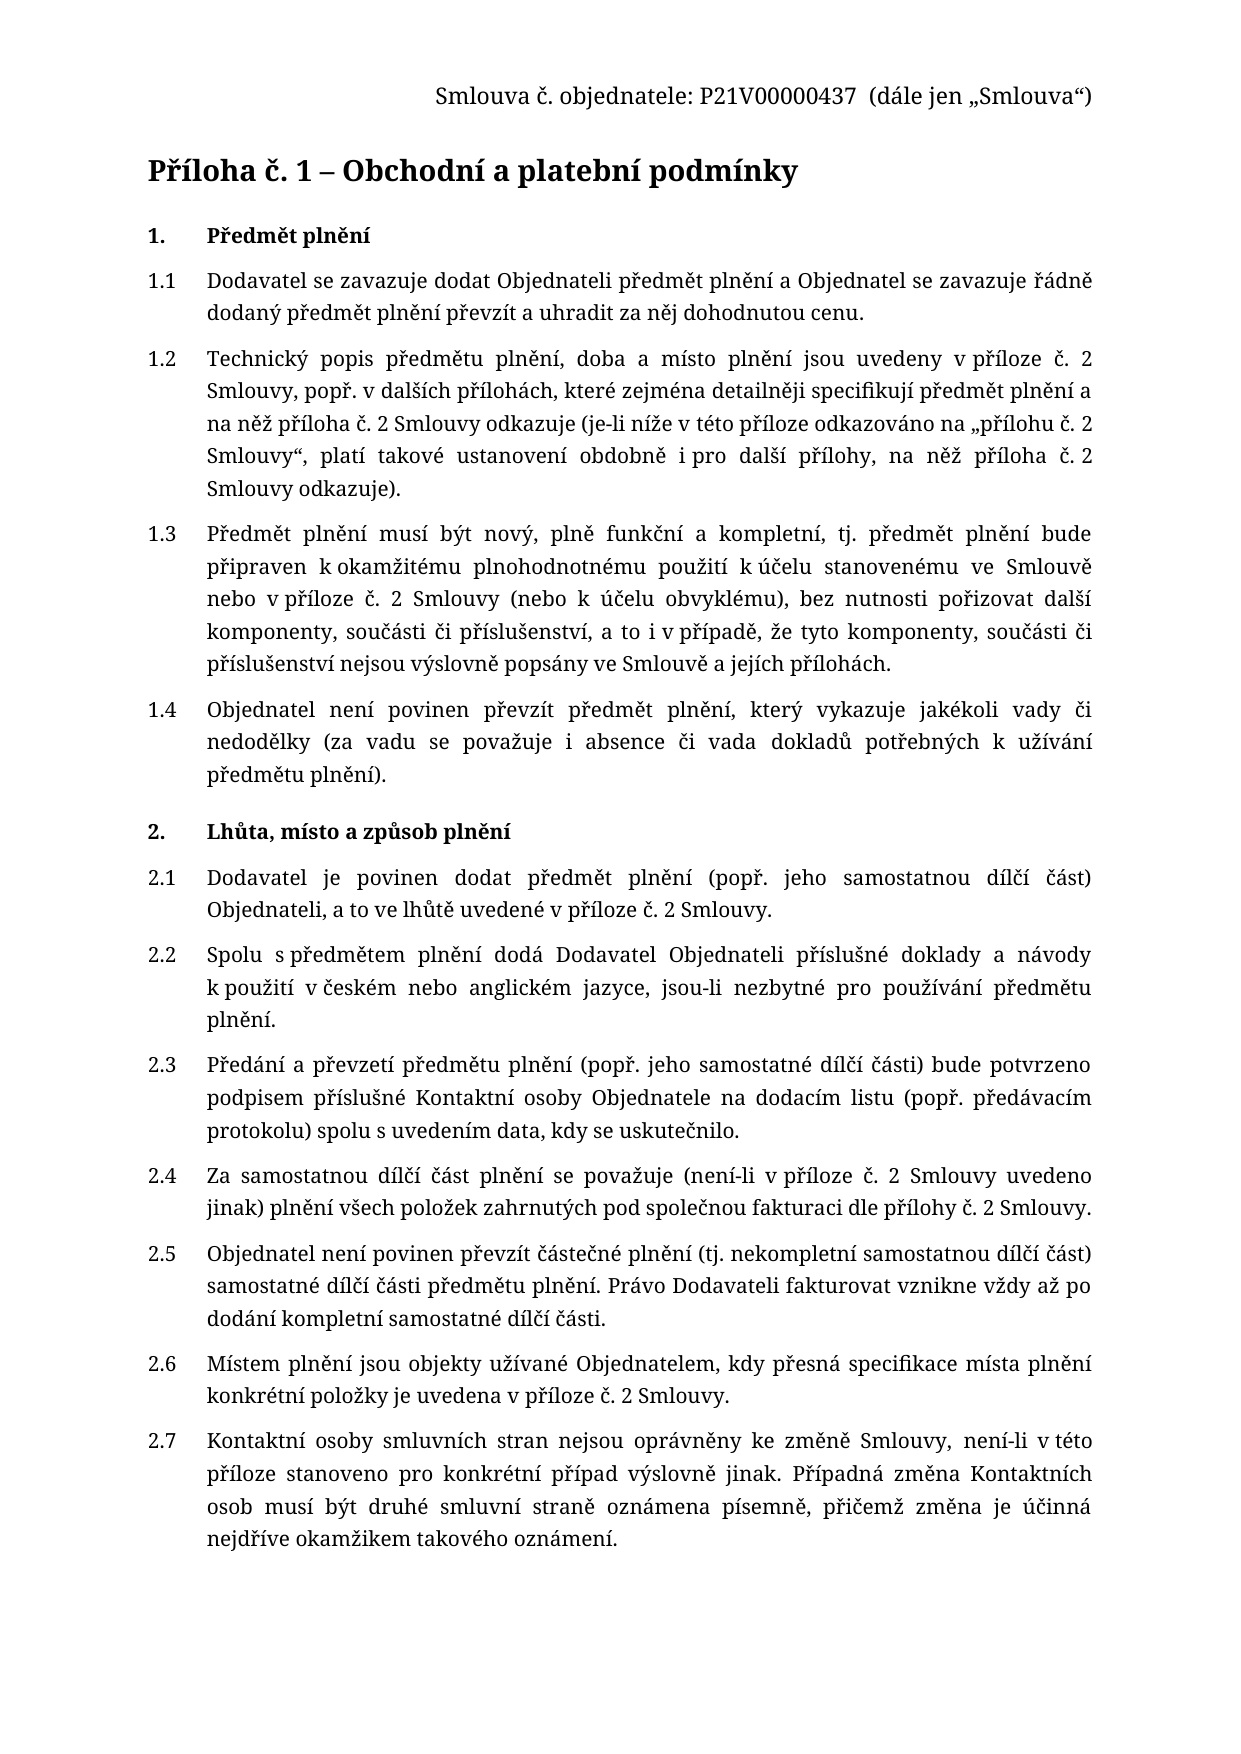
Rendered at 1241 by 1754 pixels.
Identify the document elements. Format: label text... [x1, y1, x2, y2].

list Spolu s předmětem plnění dodá Dodavatel Objednateli příslušné doklady a návody k použití v českém nebo anglickém jazyce, jsou-li nezbytné pro používání předmětu plnění. [148, 940, 1093, 1034]
text Příloha č. 1 – Obchodní a platební podmínky [148, 150, 1093, 190]
list Kontaktní osoby smluvních stran nejsou oprávněny ke změně Smlouvy, není-li v této příloze stanoveno pro konkrétní případ výslovně jinak. Případná změna Kontaktních osob musí být druhé smluvní straně oznámena písemně, přičemž změna je účinná nejdříve okamžikem takového oznámení. [148, 1427, 1093, 1553]
list Předmět plnění [148, 221, 1093, 249]
list Za samostatnou dílčí část plnění se považuje (není-li v příloze č. 2 Smlouvy uvedeno jinak) plnění všech položek zahrnutých pod společnou fakturaci dle přílohy č. 2 Smlouvy. [148, 1161, 1093, 1222]
list Dodavatel je povinen dodat předmět plnění (popř. jeho samostatnou dílčí část) Objednateli, a to ve lhůtě uvedené v příloze č. 2 Smlouvy. [148, 863, 1093, 924]
list Objednatel není povinen převzít předmět plnění, který vykazuje jakékoli vady či nedodělky (za vadu se považuje i absence či vada dokladů potřebných k užívání předmětu plnění). [148, 695, 1093, 788]
list Objednatel není povinen převzít částečné plnění (tj. nekompletní samostatnou dílčí část) samostatné dílčí části předmětu plnění. Právo Dodavateli fakturovat vznikne vždy až po dodání kompletní samostatné dílčí části. [148, 1239, 1093, 1332]
list Předmět plnění musí být nový, plně funkční a kompletní, tj. předmět plnění bude připraven k okamžitému plnohodnotnému použití k účelu stanovenému ve Smlouvě nebo v příloze č. 2 Smlouvy (nebo k účelu obvyklému), bez nutnosti pořizovat další komponenty, součásti či příslušenství, a to i v případě, že tyto komponenty, součásti či příslušenství nejsou výslovně popsány ve Smlouvě a jejích přílohách. [148, 519, 1093, 678]
list Místem plnění jsou objekty užívané Objednatelem, kdy přesná specifikace místa plnění konkrétní položky je uvedena v příloze č. 2 Smlouvy. [148, 1349, 1093, 1410]
list Lhůta, místo a způsob plnění [148, 817, 1093, 846]
list Technický popis předmětu plnění, doba a místo plnění jsou uvedeny v příloze č. 2 Smlouvy, popř. v dalších přílohách, které zejména detailněji specifikují předmět plnění a na něž příloha č. 2 Smlouvy odkazuje (je-li níže v této příloze odkazováno na „přílohu č. 2 Smlouvy“, platí takové ustanovení obdobně i pro další přílohy, na něž příloha č. 2 Smlouvy odkazuje). [148, 344, 1093, 502]
list Dodavatel se zavazuje dodat Objednateli předmět plnění a Objednatel se zavazuje řádně dodaný předmět plnění převzít a uhradit za něj dohodnutou cenu. [148, 266, 1093, 327]
list Předání a převzetí předmětu plnění (popř. jeho samostatné dílčí části) bude potvrzeno podpisem příslušné Kontaktní osoby Objednatele na dodacím listu (popř. předávacím protokolu) spolu s uvedením data, kdy se uskutečnilo. [148, 1051, 1093, 1144]
